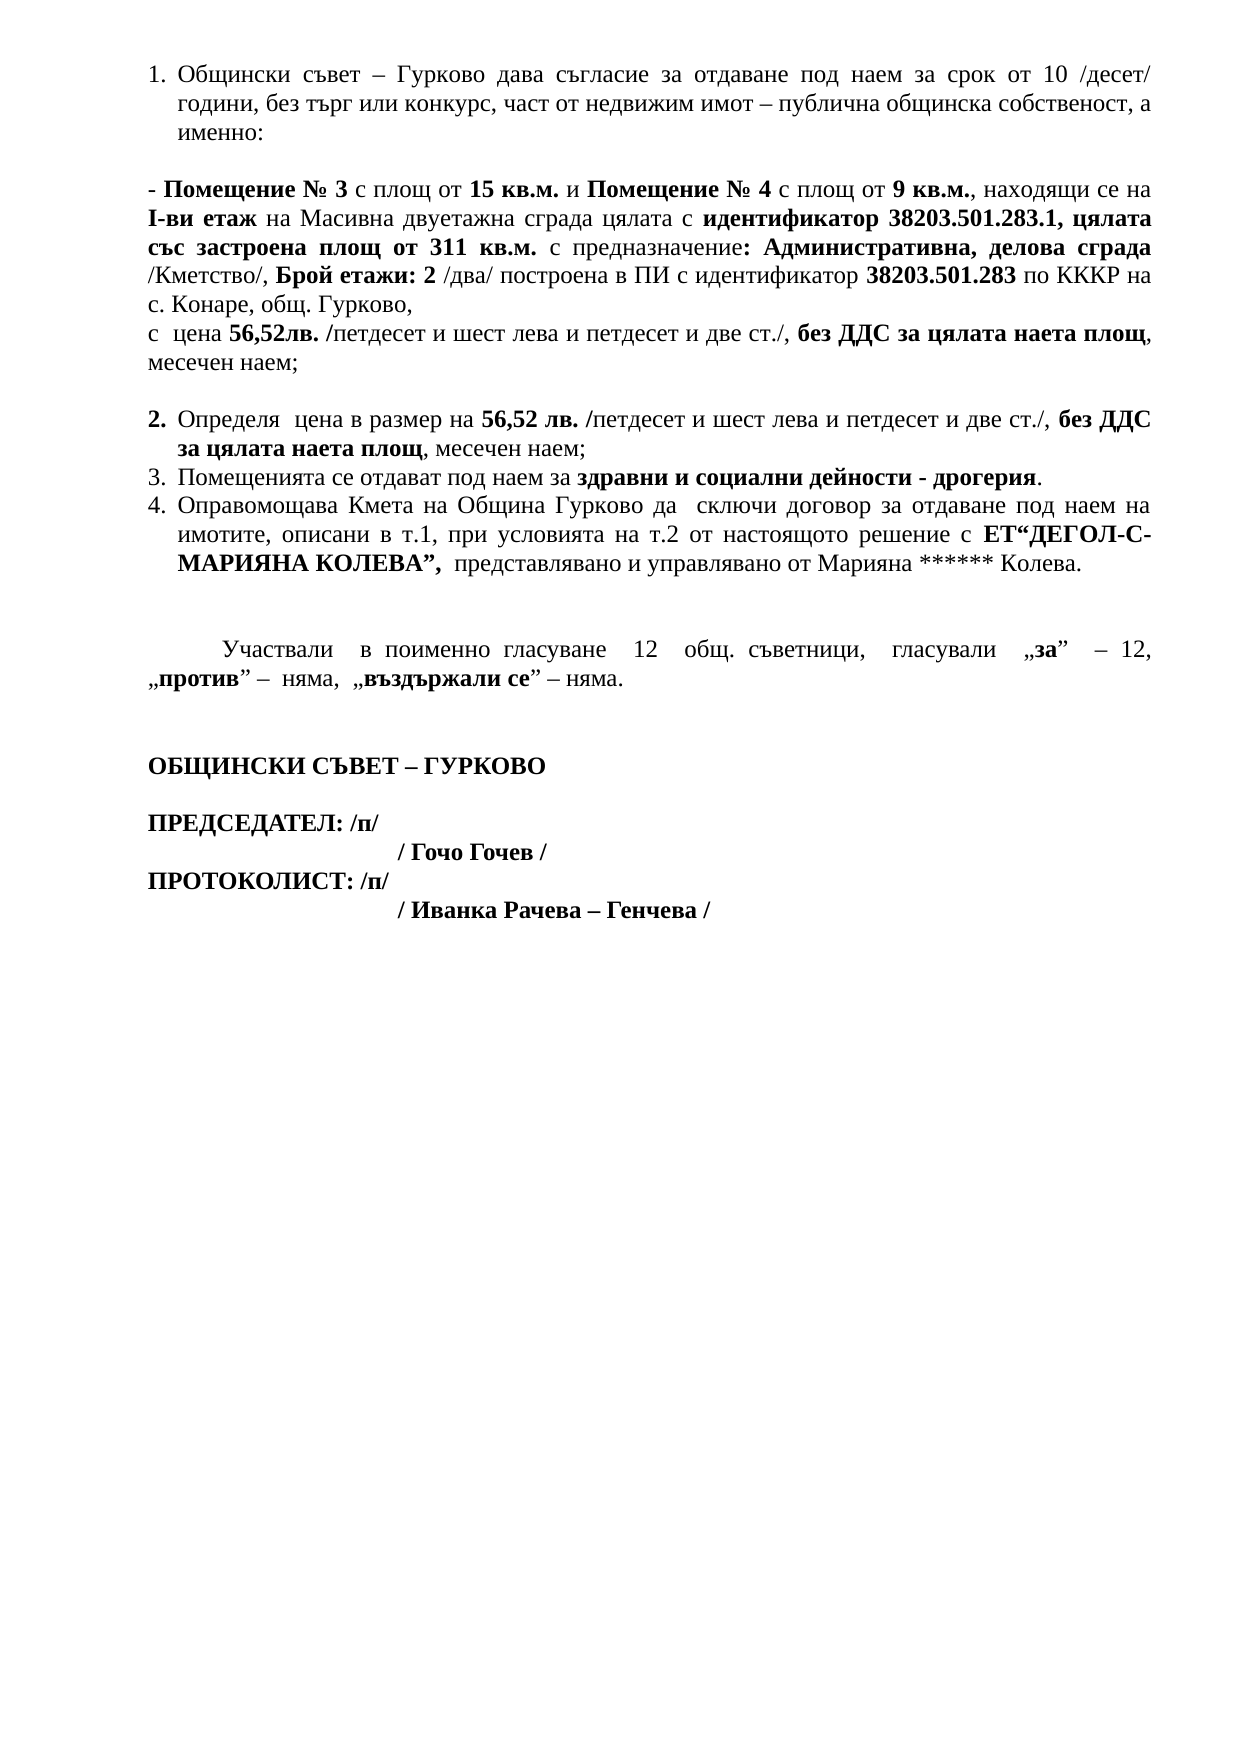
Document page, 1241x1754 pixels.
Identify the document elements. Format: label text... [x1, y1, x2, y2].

text / Иванка Рачева – Генчева / [148, 895, 1152, 923]
text ПРЕДСЕДАТЕЛ: /п/ [148, 808, 1152, 837]
text / Гочо Гочев / [148, 837, 1152, 866]
list Общински съвет – Гурково дава съгласие за отдаване под наем за срок от 10 /десет/ години, без търг или конкурс, част от недвижим имот – публична общинска собственост, а именно: [148, 59, 1152, 145]
text - Помещение № 3 с площ от 15 кв.м. и Помещение № 4 с площ от 9 кв.м., находящи се на І-ви етаж на Масивна двуетажна сграда цялата с идентификатор 38203.501.283.1, цялата със застроена площ от 311 кв.м. с предназначение: Административна, делова сграда /Кметство/, Брой етажи: 2 /два/ построена в ПИ с идентификатор 38203.501.283 по КККР на с. Конаре, общ. Гурково, [148, 174, 1152, 318]
list Оправомощава Кмета на Община Гурково да сключи договор за отдаване под наем на имотите, описани в т.1, при условията на т.2 от настоящото решение с ЕТ“ДЕГОЛ-С-МАРИЯНА КОЛЕВА”, представлявано и управлявано от Марияна ****** Колева. [148, 490, 1152, 577]
text ПРОТОКОЛИСТ: /п/ [148, 866, 1152, 895]
text ОБЩИНСКИ СЪВЕТ – ГУРКОВО [148, 751, 1152, 780]
list Помещенията се отдават под наем за здравни и социални дейности - дрогерия. [148, 462, 1152, 490]
text Участвали в поименно гласуване 12 общ. съветници, гласували „за” – 12, „против” – няма, „въздържали се” – няма. [148, 634, 1152, 692]
text с цена 56,52лв. /петдесет и шест лева и петдесет и две ст./, без ДДС за цялата наета площ, месечен наем; [148, 318, 1152, 375]
list Определя цена в размер на 56,52 лв. /петдесет и шест лева и петдесет и две ст./, без ДДС за цялата наета площ, месечен наем; [148, 404, 1152, 462]
